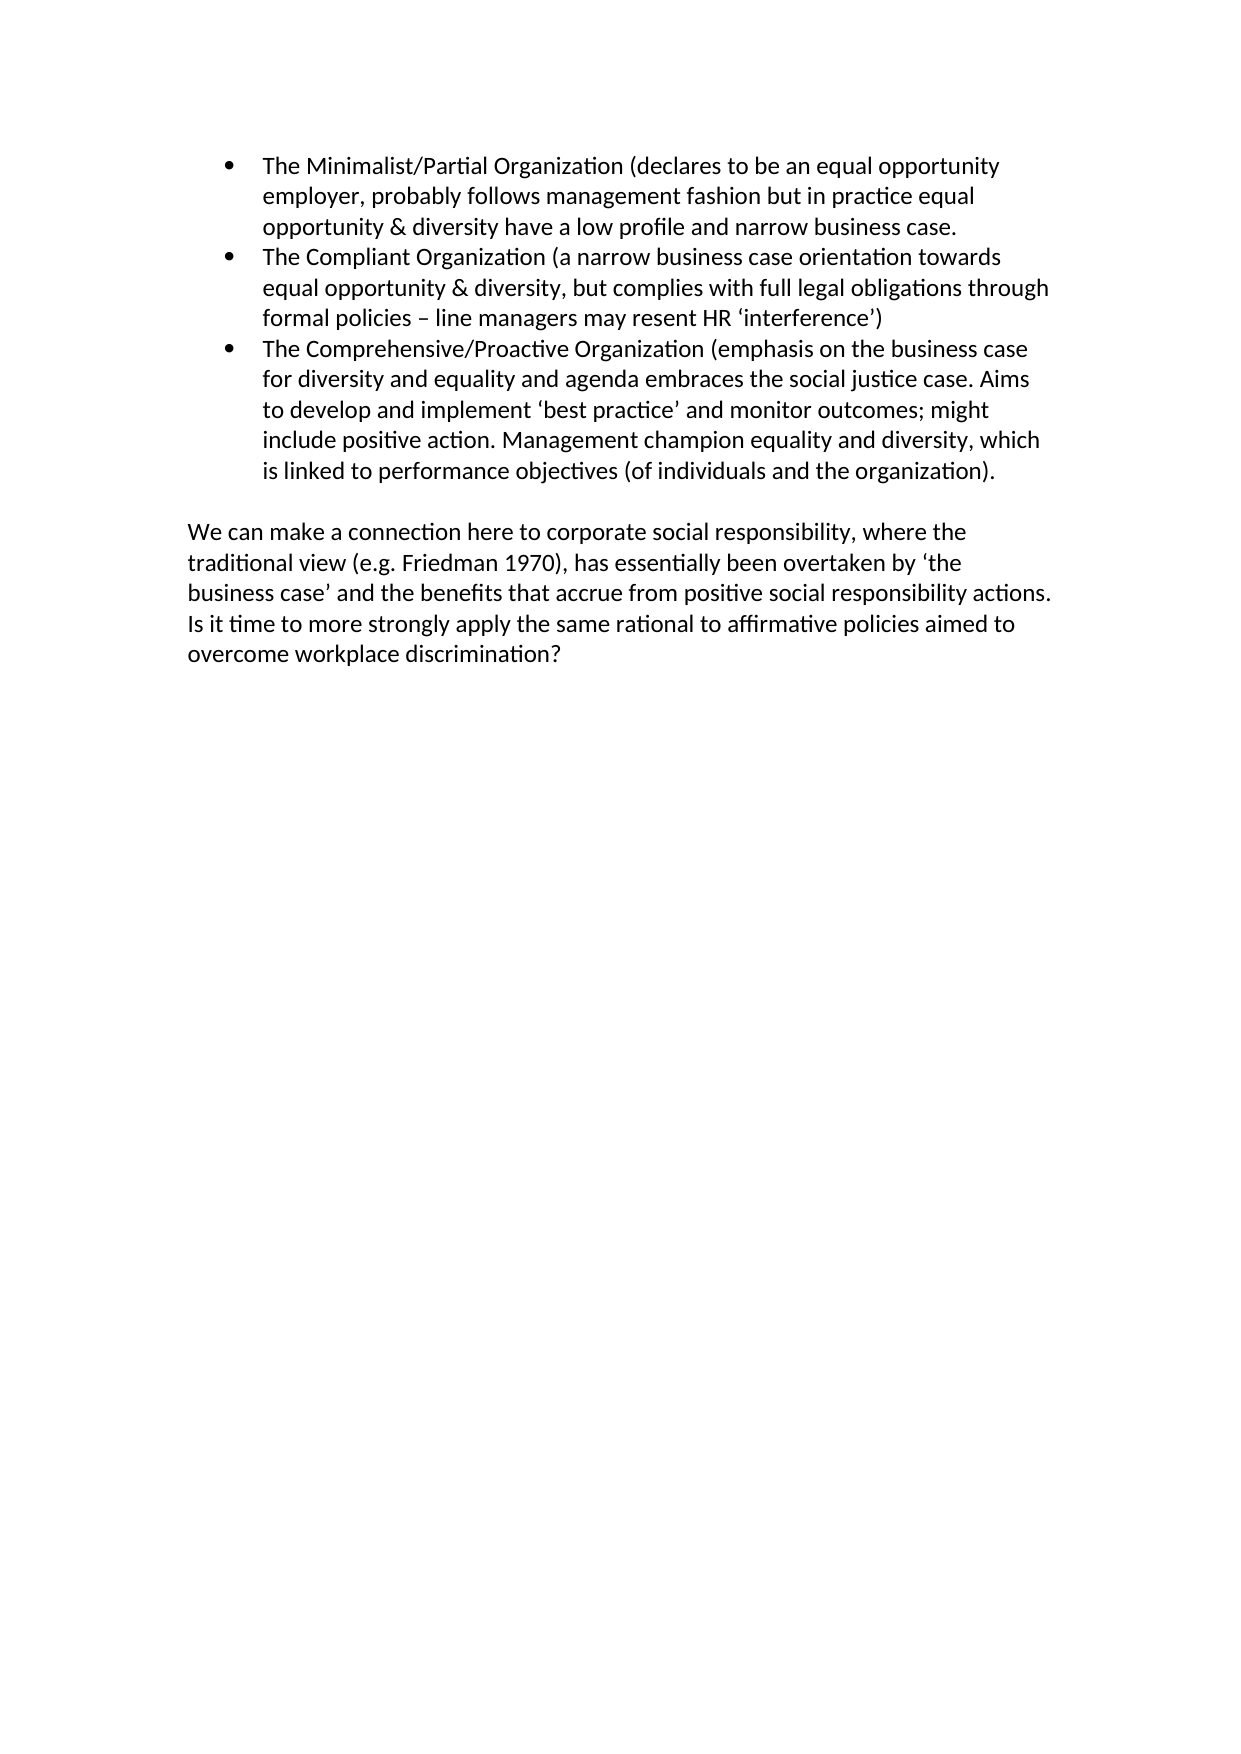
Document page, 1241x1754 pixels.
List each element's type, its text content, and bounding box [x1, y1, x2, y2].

text We can make a connection here to corporate social responsibility, where the traditional view (e.g. Friedman 1970), has essentially been overtaken by ‘the business case’ and the benefits that accrue from positive social responsibility actions. Is it time to more strongly apply the same rational to affirmative policies aimed to overcome workplace discrimination? [187, 516, 1053, 669]
list The Compliant Organization (a narrow business case orientation towards equal opportunity & diversity, but complies with full legal obligations through formal policies – line managers may resent HR ‘interference’) [225, 242, 1053, 333]
list The Minimalist/Partial Organization (declares to be an equal opportunity employer, probably follows management fashion but in practice equal opportunity & diversity have a low profile and narrow business case. [225, 150, 1053, 242]
list The Comprehensive/Proactive Organization (emphasis on the business case for diversity and equality and agenda embraces the social justice case. Aims to develop and implement ‘best practice’ and monitor outcomes; might include positive action. Management champion equality and diversity, which is linked to performance objectives (of individuals and the organization). [225, 333, 1053, 486]
